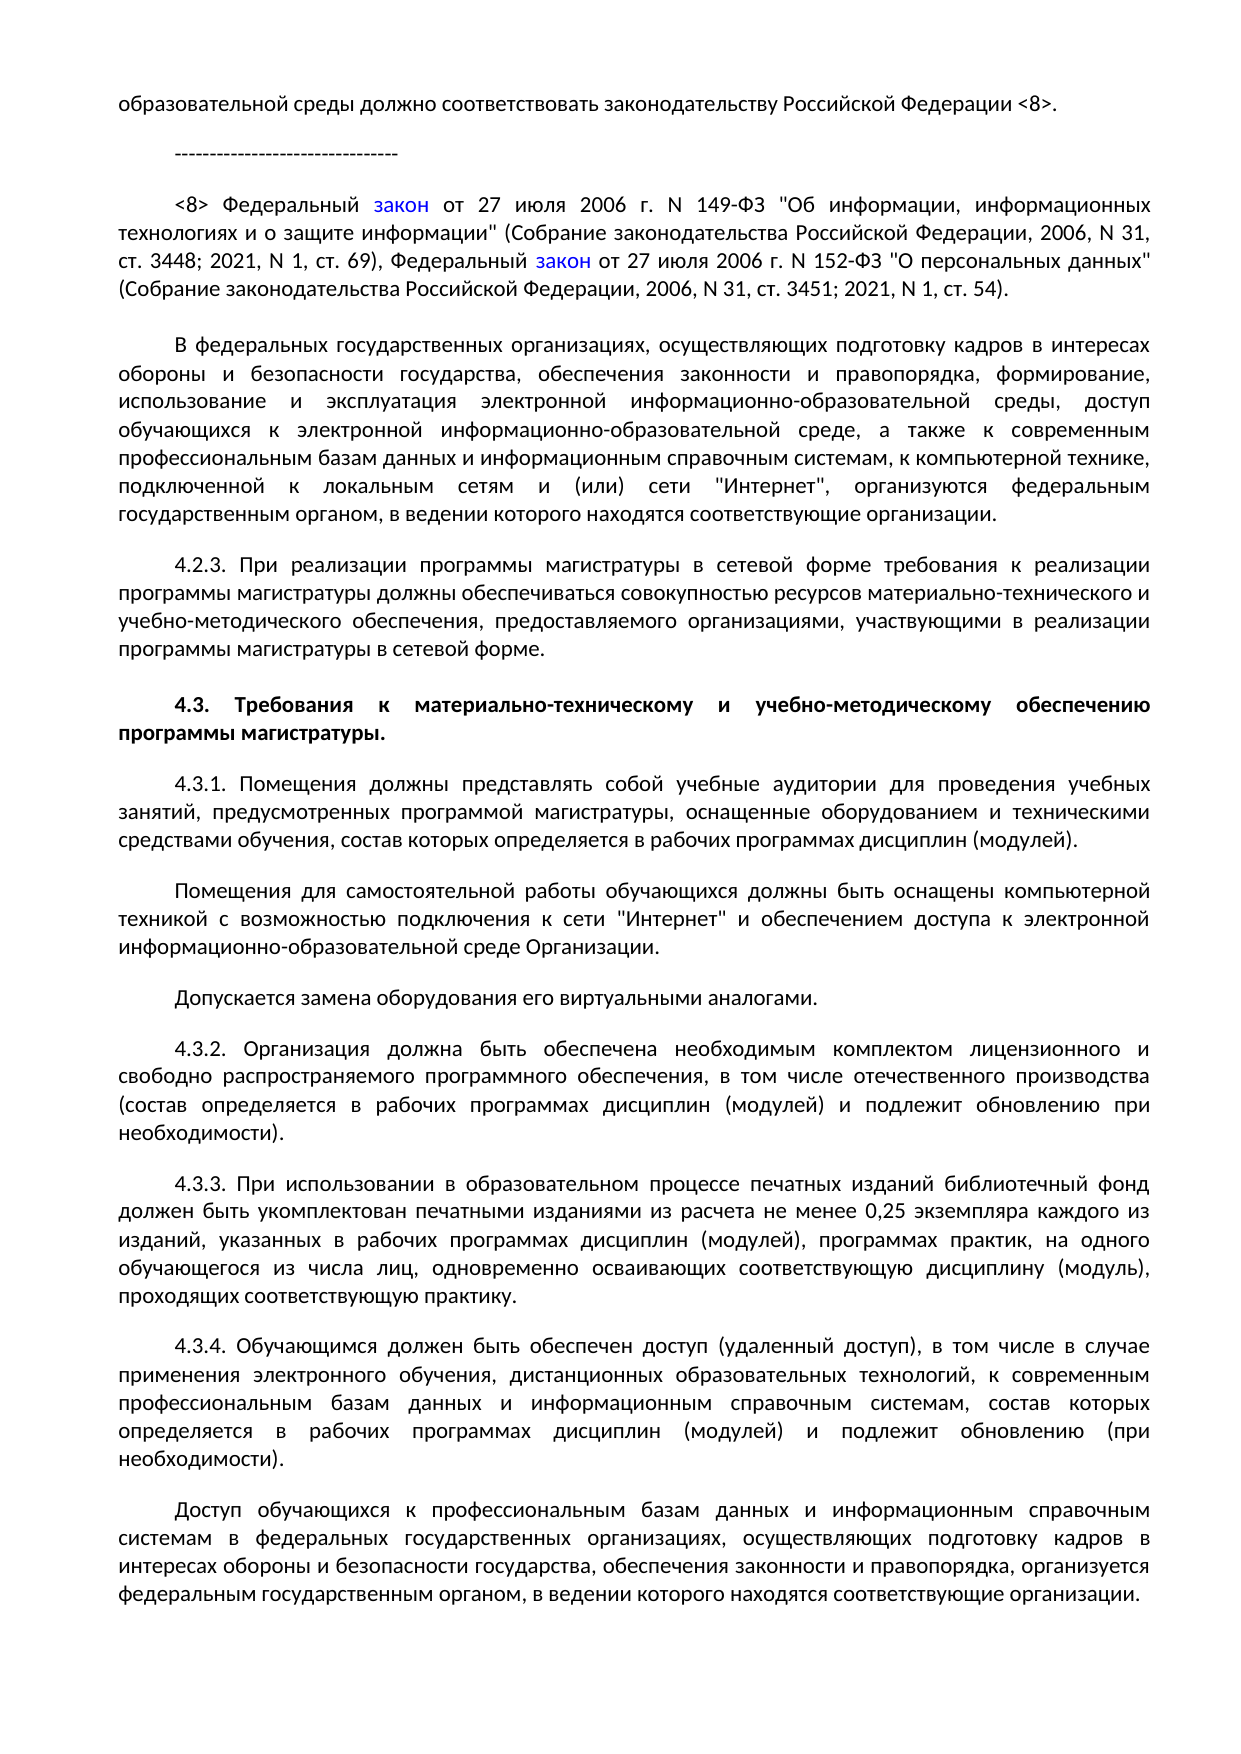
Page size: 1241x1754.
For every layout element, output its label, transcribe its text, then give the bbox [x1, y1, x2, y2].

text 4.3.3. При использовании в образовательном процессе печатных изданий библиотечный фонд должен быть укомплектован печатными изданиями из расчета не менее 0,25 экземпляра каждого из изданий, указанных в рабочих программах дисциплин (модулей), программах практик, на одного обучающегося из числа лиц, одновременно осваивающих соответствующую дисциплину (модуль), проходящих соответствующую практику. [118, 1169, 1152, 1309]
text 4.2.3. При реализации программы магистратуры в сетевой форме требования к реализации программы магистратуры должны обеспечиваться совокупностью ресурсов материально-технического и учебно-методического обеспечения, предоставляемого организациями, участвующими в реализации программы магистратуры в сетевой форме. [118, 550, 1152, 662]
text 4.3.4. Обучающимся должен быть обеспечен доступ (удаленный доступ), в том числе в случае применения электронного обучения, дистанционных образовательных технологий, к современным профессиональным базам данных и информационным справочным системам, состав которых определяется в рабочих программах дисциплин (модулей) и подлежит обновлению (при необходимости). [118, 1332, 1152, 1472]
text 4.3.1. Помещения должны представлять собой учебные аудитории для проведения учебных занятий, предусмотренных программой магистратуры, оснащенные оборудованием и техническими средствами обучения, состав которых определяется в рабочих программах дисциплин (модулей). [118, 769, 1152, 853]
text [118, 89, 1152, 117]
text -------------------------------- [118, 139, 1152, 168]
text <8> Федеральный закон от 27 июля 2006 г. N 149-ФЗ "Об информации, информационных технологиях и о защите информации" (Собрание законодательства Российской Федерации, 2006, N 31, ст. 3448; 2021, N 1, ст. 69), Федеральный закон от 27 июля 2006 г. N 152-ФЗ "О персональных данных" (Собрание законодательства Российской Федерации, 2006, N 31, ст. 3451; 2021, N 1, ст. 54). [118, 191, 1152, 303]
text 4.3.2. Организация должна быть обеспечена необходимым комплектом лицензионного и свободно распространяемого программного обеспечения, в том числе отечественного производства (состав определяется в рабочих программах дисциплин (модулей) и подлежит обновлению при необходимости). [118, 1034, 1152, 1146]
text Допускается замена оборудования его виртуальными аналогами. [118, 983, 1152, 1011]
text Помещения для самостоятельной работы обучающихся должны быть оснащены компьютерной техникой с возможностью подключения к сети "Интернет" и обеспечением доступа к электронной информационно-образовательной среде Организации. [118, 876, 1152, 960]
text В федеральных государственных организациях, осуществляющих подготовку кадров в интересах обороны и безопасности государства, обеспечения законности и правопорядка, формирование, использование и эксплуатация электронной информационно-образовательной среды, доступ обучающихся к электронной информационно-образовательной среде, а также к современным профессиональным базам данных и информационным справочным системам, к компьютерной технике, подключенной к локальным сетям и (или) сети "Интернет", организуются федеральным государственным органом, в ведении которого находятся соответствующие организации. [118, 331, 1152, 527]
text Доступ обучающихся к профессиональным базам данных и информационным справочным системам в федеральных государственных организациях, осуществляющих подготовку кадров в интересах обороны и безопасности государства, обеспечения законности и правопорядка, организуется федеральным государственным органом, в ведении которого находятся соответствующие организации. [118, 1495, 1152, 1607]
title 4.3. Требования к материально-техническому и учебно-методическому обеспечению программы магистратуры. [118, 690, 1152, 746]
